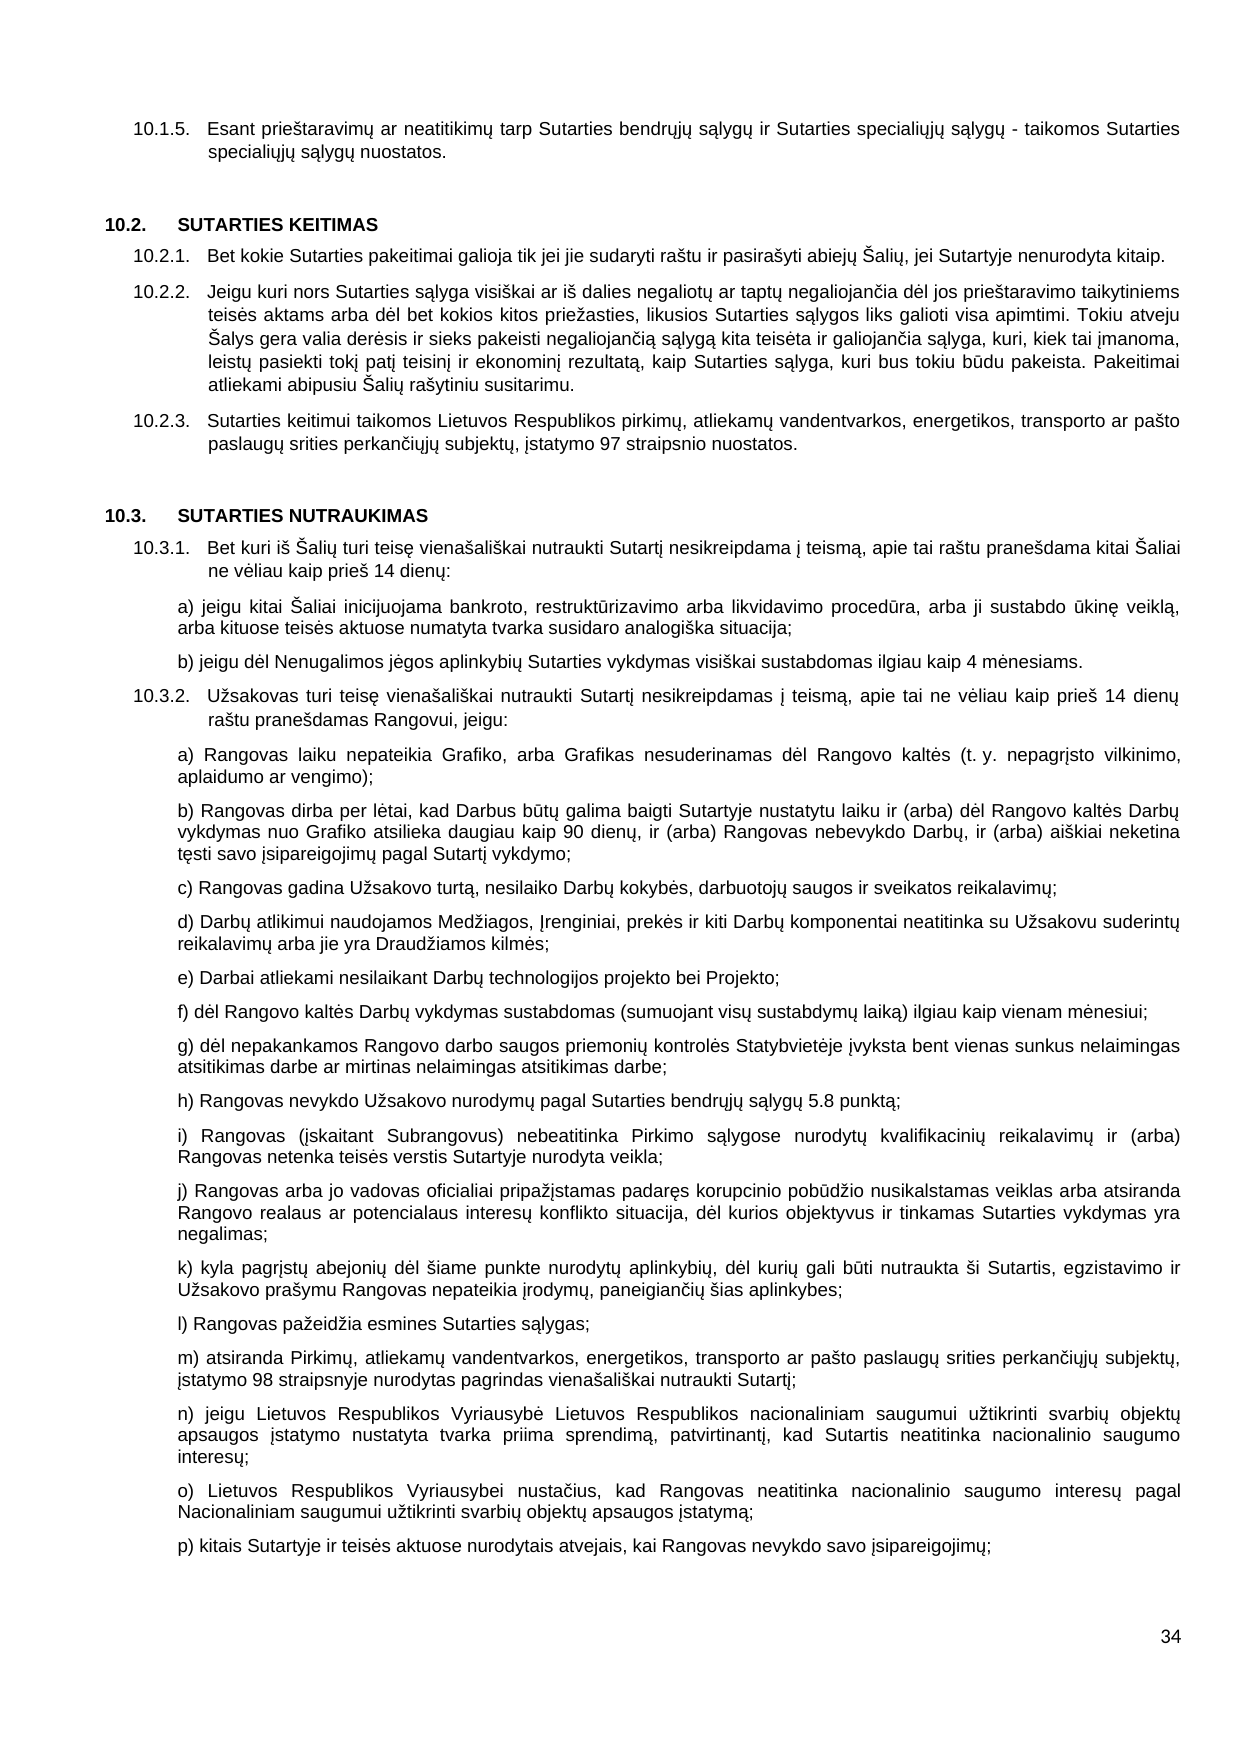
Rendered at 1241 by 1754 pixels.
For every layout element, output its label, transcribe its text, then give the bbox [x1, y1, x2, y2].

text k) kyla pagrįstų abejonių dėl šiame punkte nurodytų aplinkybių, dėl kurių gali būti nutraukta ši Sutartis, egzistavimo ir Užsakovo prašymu Rangovas nepateikia įrodymų, paneigiančių šias aplinkybes; [177, 1257, 1181, 1300]
list Bet kuri iš Šalių turi teisę vienašališkai nutraukti Sutartį nesikreipdama į teismą, apie tai raštu pranešdama kitai Šaliai ne vėliau kaip prieš 14 dienų: [133, 536, 1181, 581]
subtitle Sutarties nutraukimas [104, 505, 1181, 526]
text e) Darbai atliekami nesilaikant Darbų technologijos projekto bei Projekto; [177, 967, 1181, 988]
text m) atsiranda Pirkimų, atliekamų vandentvarkos, energetikos, transporto ar pašto paslaugų srities perkančiųjų subjektų, įstatymo 98 straipsnyje nurodytas pagrindas vienašališkai nutraukti Sutartį; [177, 1347, 1181, 1390]
text a) Rangovas laiku nepateikia Grafiko, arba Grafikas nesuderinamas dėl Rangovo kaltės (t. y. nepagrįsto vilkinimo, aplaidumo ar vengimo); [177, 744, 1181, 787]
list Bet kokie Sutarties pakeitimai galioja tik jei jie sudaryti raštu ir pasirašyti abiejų Šalių, jei Sutartyje nenurodyta kitaip. [133, 245, 1181, 267]
text p) kitais Sutartyje ir teisės aktuose nurodytais atvejais, kai Rangovas nevykdo savo įsipareigojimų; [177, 1535, 1181, 1557]
text d) Darbų atlikimui naudojamos Medžiagos, Įrenginiai, prekės ir kiti Darbų komponentai neatitinka su Užsakovu suderintų reikalavimų arba jie yra Draudžiamos kilmės; [177, 911, 1181, 954]
text l) Rangovas pažeidžia esmines Sutarties sąlygas; [177, 1313, 1181, 1334]
subtitle Sutarties keitimas [104, 213, 1181, 235]
text j) Rangovas arba jo vadovas oficialiai pripažįstamas padaręs korupcinio pobūdžio nusikalstamas veiklas arba atsiranda Rangovo realaus ar potencialaus interesų konflikto situacija, dėl kurios objektyvus ir tinkamas Sutarties vykdymas yra negalimas; [177, 1180, 1181, 1245]
text h) Rangovas nevykdo Užsakovo nurodymų pagal Sutarties bendrųjų sąlygų 5.8 punktą; [177, 1090, 1181, 1112]
text b) jeigu dėl Nenugalimos jėgos aplinkybių Sutarties vykdymas visiškai sustabdomas ilgiau kaip 4 mėnesiams. [177, 651, 1181, 673]
text o) Lietuvos Respublikos Vyriausybei nustačius, kad Rangovas neatitinka nacionalinio saugumo interesų pagal Nacionaliniam saugumui užtikrinti svarbių objektų apsaugos įstatymą; [177, 1480, 1181, 1523]
text f) dėl Rangovo kaltės Darbų vykdymas sustabdomas (sumuojant visų sustabdymų laiką) ilgiau kaip vienam mėnesiui; [177, 1001, 1181, 1022]
text i) Rangovas (įskaitant Subrangovus) nebeatitinka Pirkimo sąlygose nurodytų kvalifikacinių reikalavimų ir (arba) Rangovas netenka teisės verstis Sutartyje nurodyta veikla; [177, 1124, 1181, 1167]
list Jeigu kuri nors Sutarties sąlyga visiškai ar iš dalies negaliotų ar taptų negaliojančia dėl jos prieštaravimo taikytiniems teisės aktams arba dėl bet kokios kitos priežasties, likusios Sutarties sąlygos liks galioti visa apimtimi. Tokiu atveju Šalys gera valia derėsis ir sieks pakeisti negaliojančią sąlygą kita teisėta ir galiojančia sąlyga, kuri, kiek tai įmanoma, leistų pasiekti tokį patį teisinį ir ekonominį rezultatą, kaip Sutarties sąlyga, kuri bus tokiu būdu pakeista. Pakeitimai atliekami abipusiu Šalių rašytiniu susitarimu. [133, 281, 1181, 395]
text a) jeigu kitai Šaliai inicijuojama bankroto, restruktūrizavimo arba likvidavimo procedūra, arba ji sustabdo ūkinę veiklą, arba kituose teisės aktuose numatyta tvarka susidaro analogiška situacija; [177, 595, 1181, 638]
list Esant prieštaravimų ar neatitikimų tarp Sutarties bendrųjų sąlygų ir Sutarties specialiųjų sąlygų - taikomos Sutarties specialiųjų sąlygų nuostatos. [133, 118, 1181, 163]
text n) jeigu Lietuvos Respublikos Vyriausybė Lietuvos Respublikos nacionaliniam saugumui užtikrinti svarbių objektų apsaugos įstatymo nustatyta tvarka priima sprendimą, patvirtinantį, kad Sutartis neatitinka nacionalinio saugumo interesų; [177, 1402, 1181, 1467]
text b) Rangovas dirba per lėtai, kad Darbus būtų galima baigti Sutartyje nustatytu laiku ir (arba) dėl Rangovo kaltės Darbų vykdymas nuo Grafiko atsilieka daugiau kaip 90 dienų, ir (arba) Rangovas nebevykdo Darbų, ir (arba) aiškiai neketina tęsti savo įsipareigojimų pagal Sutartį vykdymo; [177, 800, 1181, 864]
text c) Rangovas gadina Užsakovo turtą, nesilaiko Darbų kokybės, darbuotojų saugos ir sveikatos reikalavimų; [177, 877, 1181, 898]
list Sutarties keitimui taikomos Lietuvos Respublikos pirkimų, atliekamų vandentvarkos, energetikos, transporto ar pašto paslaugų srities perkančiųjų subjektų, įstatymo 97 straipsnio nuostatos. [133, 409, 1181, 454]
text g) dėl nepakankamos Rangovo darbo saugos priemonių kontrolės Statybvietėje įvyksta bent vienas sunkus nelaimingas atsitikimas darbe ar mirtinas nelaimingas atsitikimas darbe; [177, 1035, 1181, 1078]
list Užsakovas turi teisę vienašališkai nutraukti Sutartį nesikreipdamas į teismą, apie tai ne vėliau kaip prieš 14 dienų raštu pranešdamas Rangovui, jeigu: [133, 685, 1181, 730]
